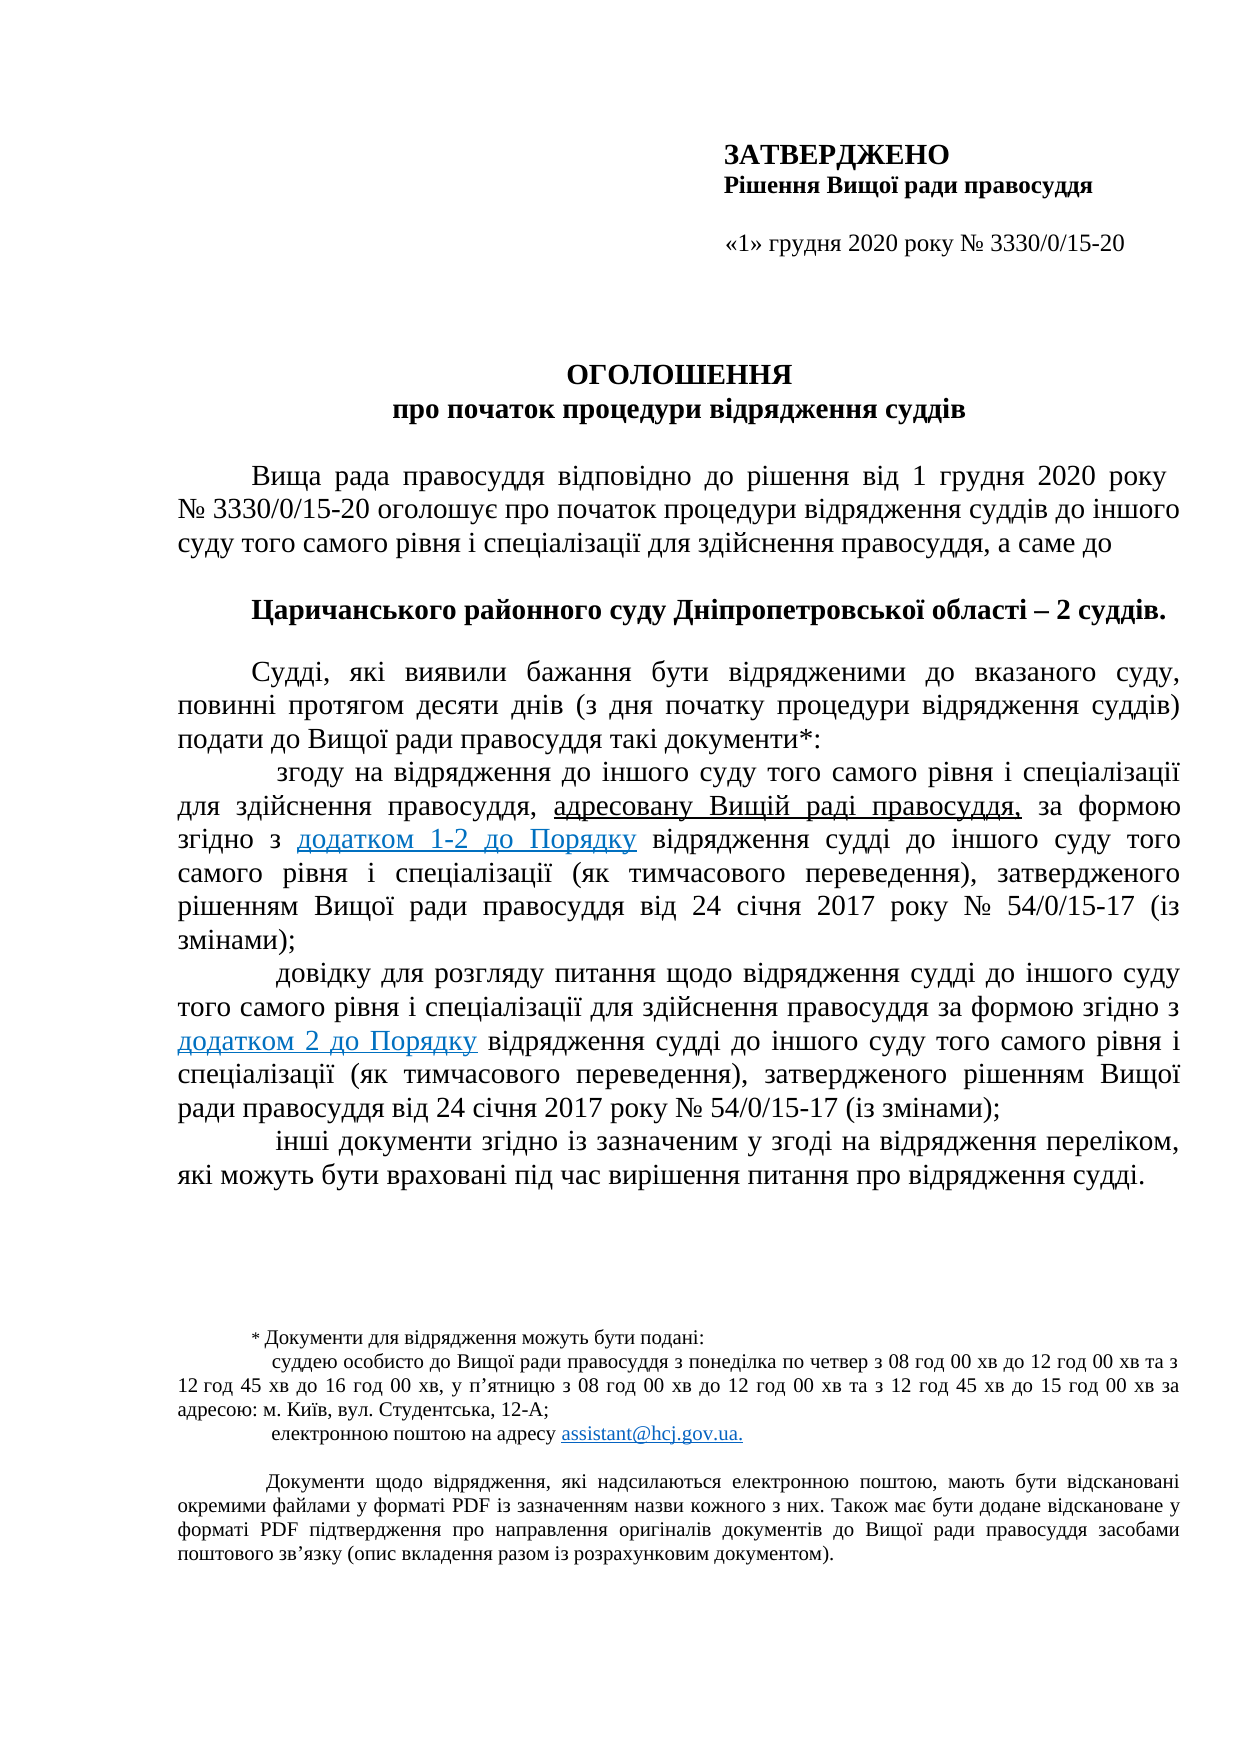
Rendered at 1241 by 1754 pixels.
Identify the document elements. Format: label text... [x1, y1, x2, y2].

text довідку для розгляду питання щодо відрядження судді до іншого суду того самого рівня і спеціалізації для здійснення правосуддя за формою згідно з додатком 2 до Порядку відрядження судді до іншого суду того самого рівня і спеціалізації (як тимчасового переведення), затвердженого рішенням Вищої ради правосуддя від 24 січня 2017 року № 54/0/15-17 (із змінами); [177, 956, 1181, 1123]
text згоду на відрядження до іншого суду того самого рівня і спеціалізації для здійснення правосуддя, адресовану Вищій раді правосуддя, за формою згідно з додатком 1-2 до Порядку відрядження судді до іншого суду того самого рівня і спеціалізації (як тимчасового переведення), затвердженого рішенням Вищої ради правосуддя від 24 січня 2017 року № 54/0/15-17 (із змінами); [177, 754, 1181, 956]
text електронною поштою на адресу assistant@hcj.gov.ua. [177, 1421, 1181, 1445]
text про початок процедури відрядження суддів [177, 391, 1181, 424]
text «1» грудня 2020 року № 3330/0/15-20 [620, 228, 1181, 257]
text ЗАТВЕРДЖЕНО [693, 137, 1181, 171]
text Судді, які виявили бажання бути відрядженими до вказаного суду, повинні протягом десяти днів (з дня початку процедури відрядження суддів) подати до Вищої ради правосуддя такі документи*: [177, 654, 1181, 754]
text інші документи згідно із зазначеним у згоді на відрядження переліком, які можуть бути враховані під час вирішення питання про відрядження судді. [177, 1123, 1181, 1190]
text Царичанського районного суду Дніпропетровської області – 2 суддів. [177, 592, 1181, 626]
text ОГОЛОШЕННЯ [177, 357, 1181, 391]
text Вища рада правосуддя відповідно до рішення від 1 грудня 2020 року № 3330/0/15-20 оголошує про початок процедури відрядження суддів до іншого суду того самого рівня і спеціалізації для здійснення правосуддя, а саме до [177, 458, 1181, 559]
text Документи щодо відрядження, які надсилаються електронною поштою, мають бути відскановані окремими файлами у форматі PDF із зазначенням назви кожного з них. Також має бути додане відскановане у форматі PDF підтвердження про направлення оригіналів документів до Вищої ради правосуддя засобами поштового зв’язку (опис вкладення разом із розрахунковим документом). [177, 1469, 1181, 1565]
text * Документи для відрядження можуть бути подані: [177, 1324, 1181, 1349]
text суддею особисто до Вищої ради правосуддя з понеділка по четвер з 08 год 00 хв до 12 год 00 хв та з 12 год 45 хв до 16 год 00 хв, у п’ятницю з 08 год 00 хв до 12 год 00 хв та з 12 год 45 хв до 15 год 00 хв за адресою: м. Київ, вул. Студентська, 12-А; [177, 1349, 1181, 1421]
text Рішення Вищої ради правосуддя [650, 171, 1181, 199]
